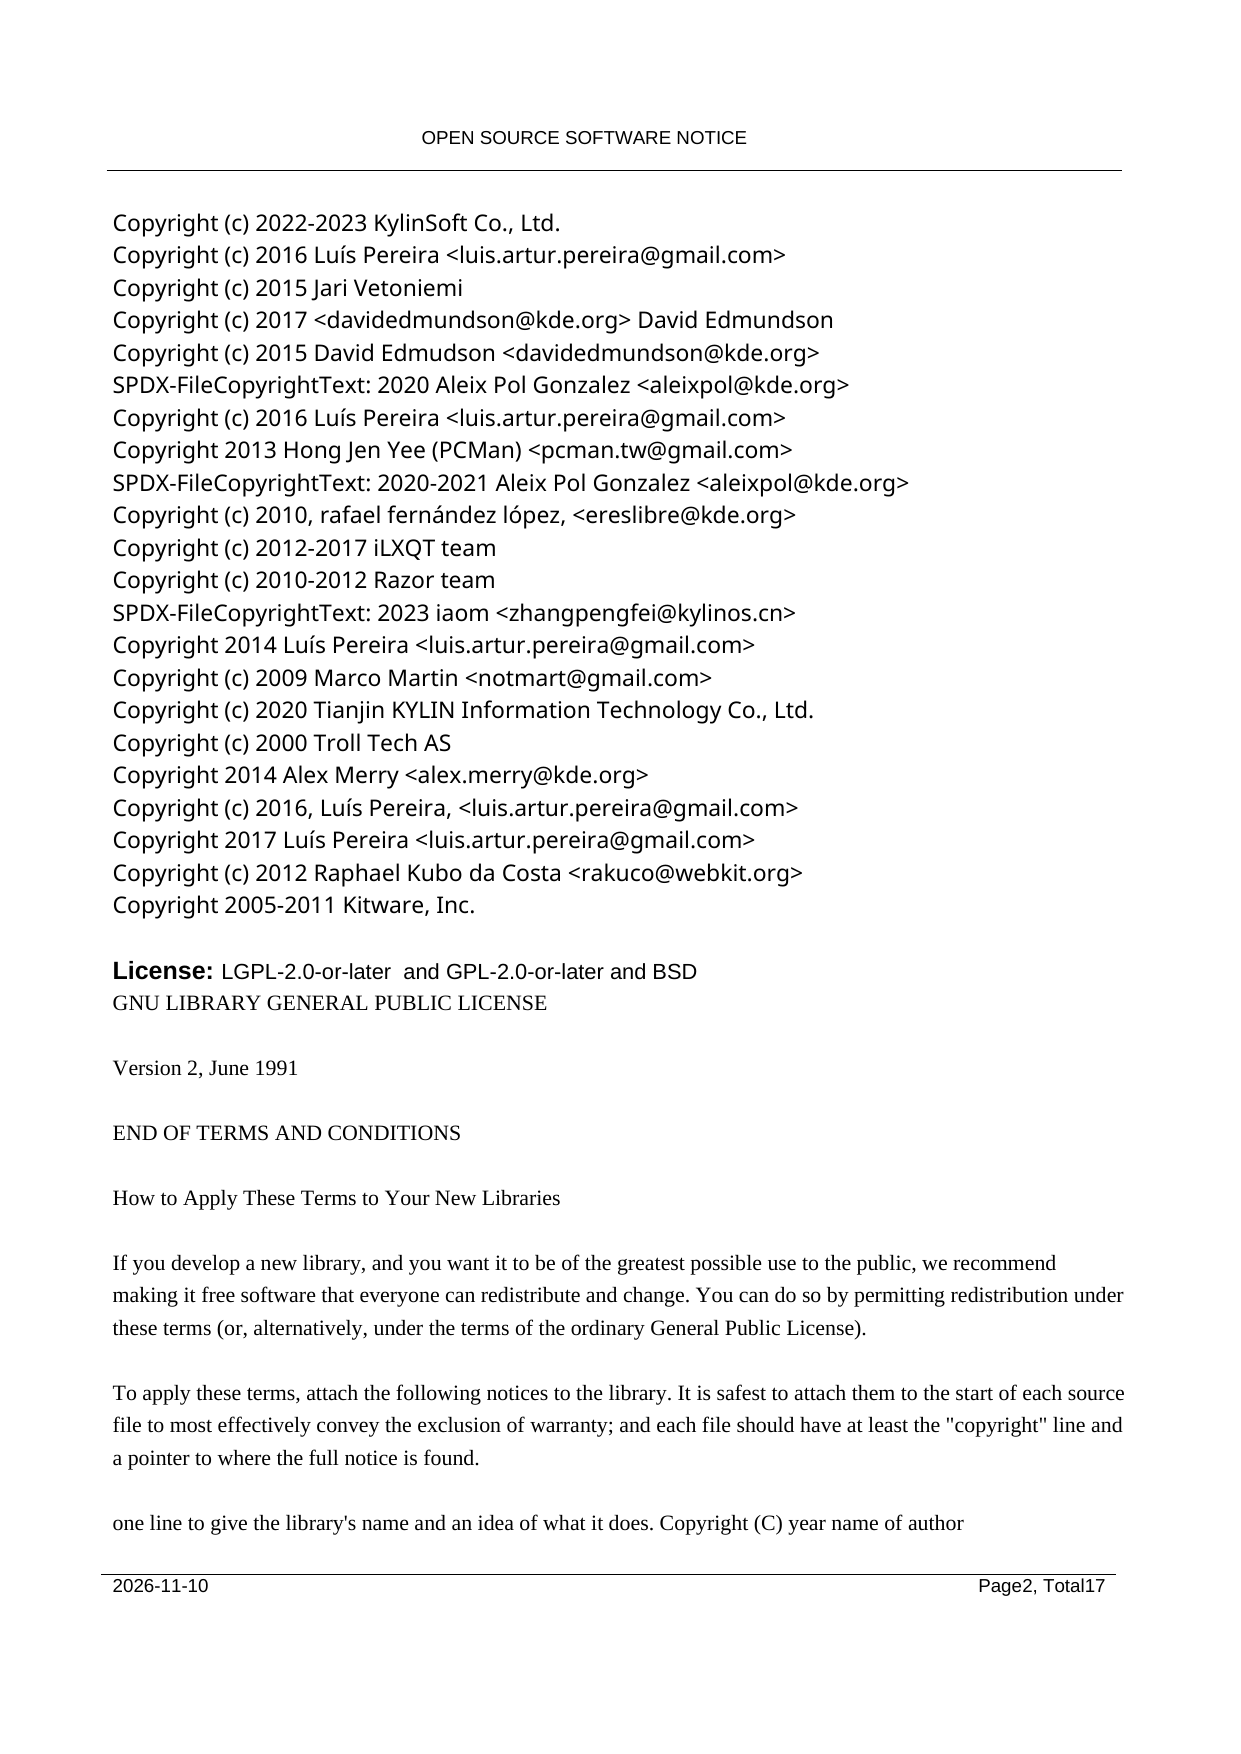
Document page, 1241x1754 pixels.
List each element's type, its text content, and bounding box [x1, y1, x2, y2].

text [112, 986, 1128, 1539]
text License: LGPL-2.0-or-later and GPL-2.0-or-later and BSD [112, 954, 1128, 986]
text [112, 206, 1128, 954]
